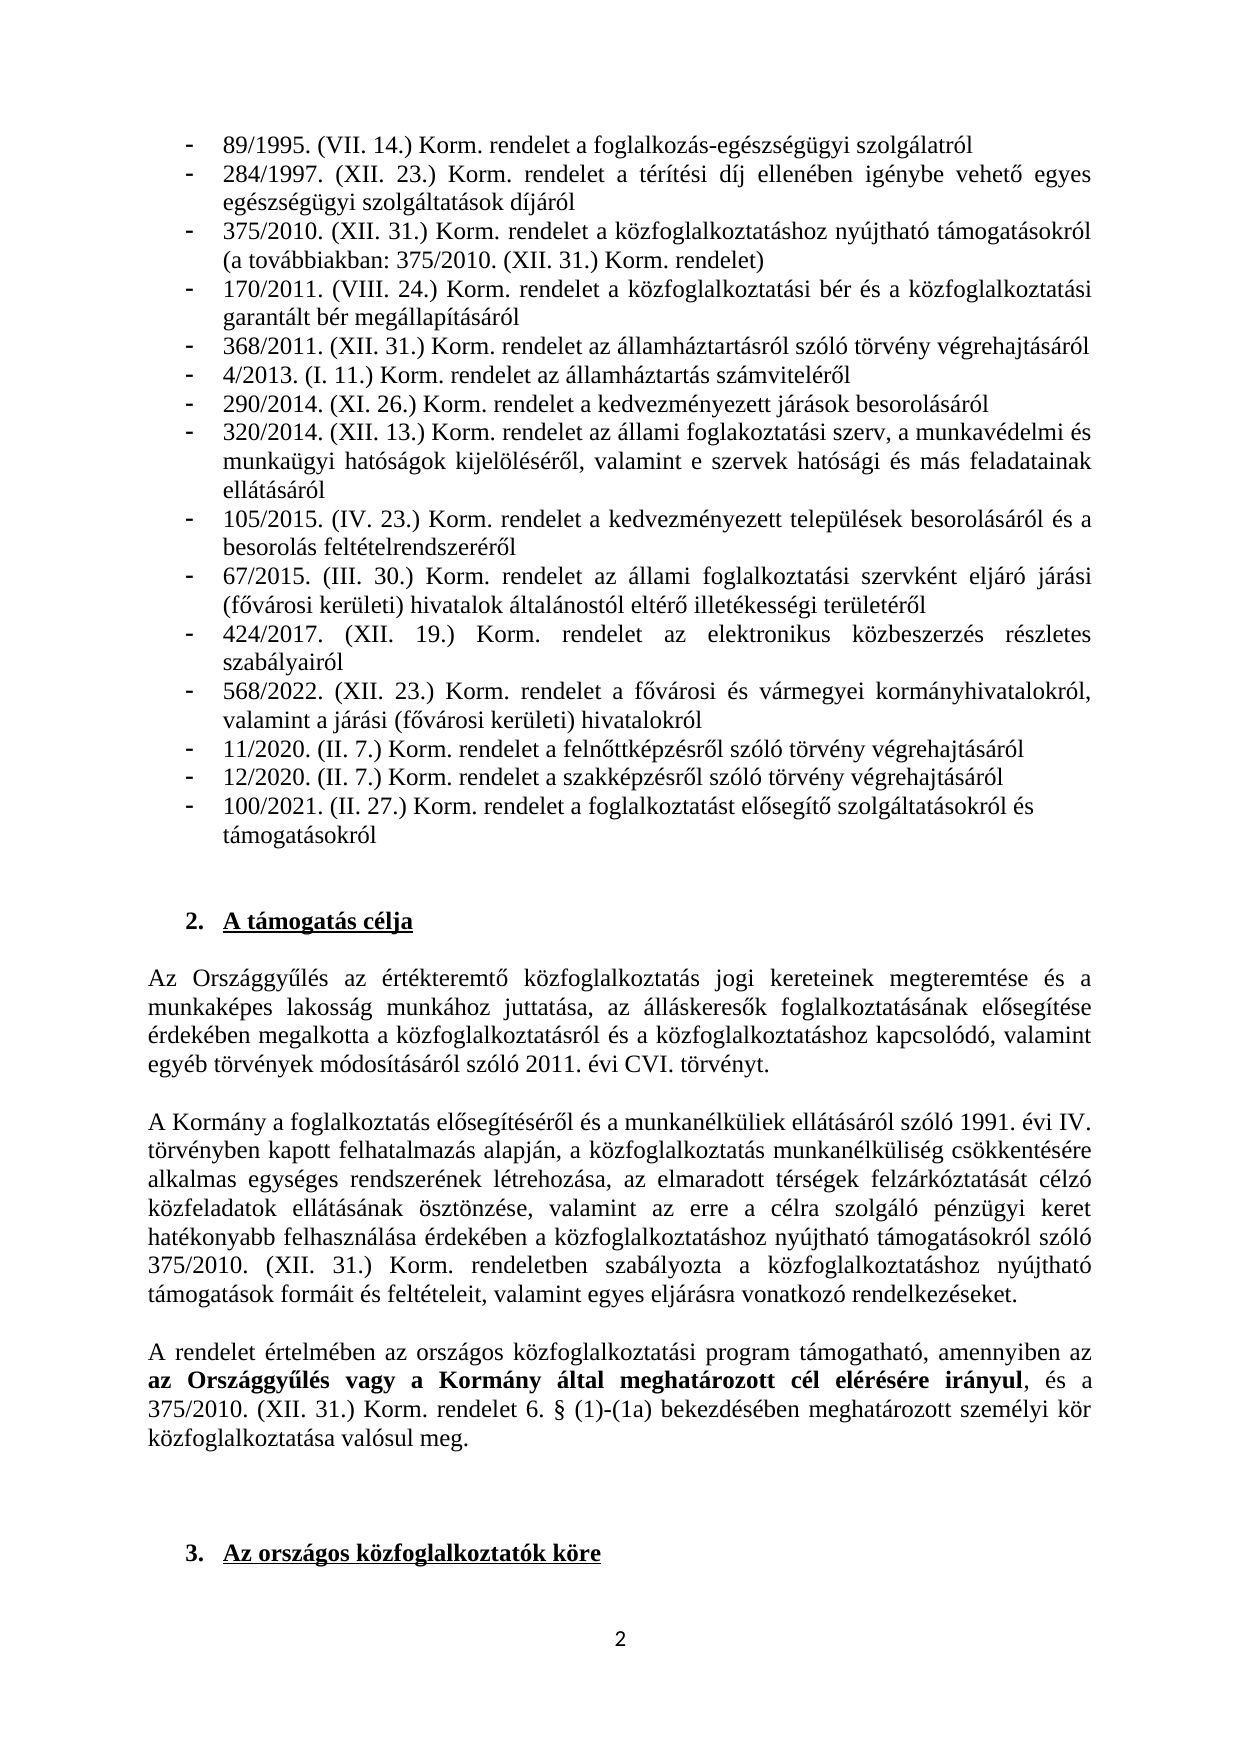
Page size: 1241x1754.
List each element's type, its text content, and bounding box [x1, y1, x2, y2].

text Az Országgyűlés az értékteremtő közfoglalkoztatás jogi kereteinek megteremtése és a munkaképes lakosság munkához juttatása, az álláskeresők foglalkoztatásának elősegítése érdekében megalkotta a közfoglalkoztatásról és a közfoglalkoztatáshoz kapcsolódó, valamint egyéb törvények módosításáról szóló 2011. évi CVI. törvényt. [148, 963, 1092, 1078]
list 100/2021. (II. 27.) Korm. rendelet a foglalkoztatást elősegítő szolgáltatásokról és támogatásokról [185, 791, 1092, 849]
list 320/2014. (XII. 13.) Korm. rendelet az állami foglakoztatási szerv, a munkavédelmi és munkaügyi hatóságok kijelöléséről, valamint e szervek hatósági és más feladatainak ellátásáról [185, 417, 1092, 504]
list 424/2017. (XII. 19.) Korm. rendelet az elektronikus közbeszerzés részletes szabályairól [185, 619, 1092, 676]
list 375/2010. (XII. 31.) Korm. rendelet a közfoglalkoztatáshoz nyújtható támogatásokról (a továbbiakban: 375/2010. (XII. 31.) Korm. rendelet) [185, 216, 1092, 274]
text A rendelet értelmében az országos közfoglalkoztatási program támogatható, amennyiben az az Országgyűlés vagy a Kormány által meghatározott cél elérésére irányul, és a 375/2010. (XII. 31.) Korm. rendelet 6. § (1)-(1a) bekezdésében meghatározott személyi kör közfoglalkoztatása valósul meg. [148, 1337, 1092, 1452]
list 12/2020. (II. 7.) Korm. rendelet a szakképzésről szóló törvény végrehajtásáról [185, 762, 1092, 791]
list 568/2022. (XII. 23.) Korm. rendelet a fővárosi és vármegyei kormányhivatalokról, valamint a járási (fővárosi kerületi) hivatalokról [185, 676, 1092, 734]
list 67/2015. (III. 30.) Korm. rendelet az állami foglalkoztatási szervként eljáró járási (fővárosi kerületi) hivatalok általánostól eltérő illetékességi területéről [185, 561, 1092, 619]
list 105/2015. (IV. 23.) Korm. rendelet a kedvezményezett települések besorolásáról és a besorolás feltételrendszeréről [185, 504, 1092, 561]
list Az országos közfoglalkoztatók köre [185, 1538, 1092, 1567]
list 89/1995. (VII. 14.) Korm. rendelet a foglalkozás-egészségügyi szolgálatról [185, 130, 1092, 159]
list 11/2020. (II. 7.) Korm. rendelet a felnőttképzésről szóló törvény végrehajtásáról [185, 734, 1092, 762]
list 284/1997. (XII. 23.) Korm. rendelet a térítési díj ellenében igénybe vehető egyes egészségügyi szolgáltatások díjáról [185, 159, 1092, 216]
subtitle A támogatás célja [185, 906, 1092, 935]
list 4/2013. (I. 11.) Korm. rendelet az államháztartás számviteléről [185, 360, 1092, 389]
text A Kormány a foglalkoztatás elősegítéséről és a munkanélküliek ellátásáról szóló 1991. évi IV. törvényben kapott felhatalmazás alapján, a közfoglalkoztatás munkanélküliség csökkentésére alkalmas egységes rendszerének létrehozása, az elmaradott térségek felzárkóztatását célzó közfeladatok ellátásának ösztönzése, valamint az erre a célra szolgáló pénzügyi keret hatékonyabb felhasználása érdekében a közfoglalkoztatáshoz nyújtható támogatásokról szóló 375/2010. (XII. 31.) Korm. rendeletben szabályozta a közfoglalkoztatáshoz nyújtható támogatások formáit és feltételeit, valamint egyes eljárásra vonatkozó rendelkezéseket. [148, 1107, 1092, 1308]
list 290/2014. (XI. 26.) Korm. rendelet a kedvezményezett járások besorolásáról [185, 389, 1092, 417]
list 170/2011. (VIII. 24.) Korm. rendelet a közfoglalkoztatási bér és a közfoglalkoztatási garantált bér megállapításáról [185, 274, 1092, 331]
list 368/2011. (XII. 31.) Korm. rendelet az államháztartásról szóló törvény végrehajtásáról [185, 331, 1092, 360]
